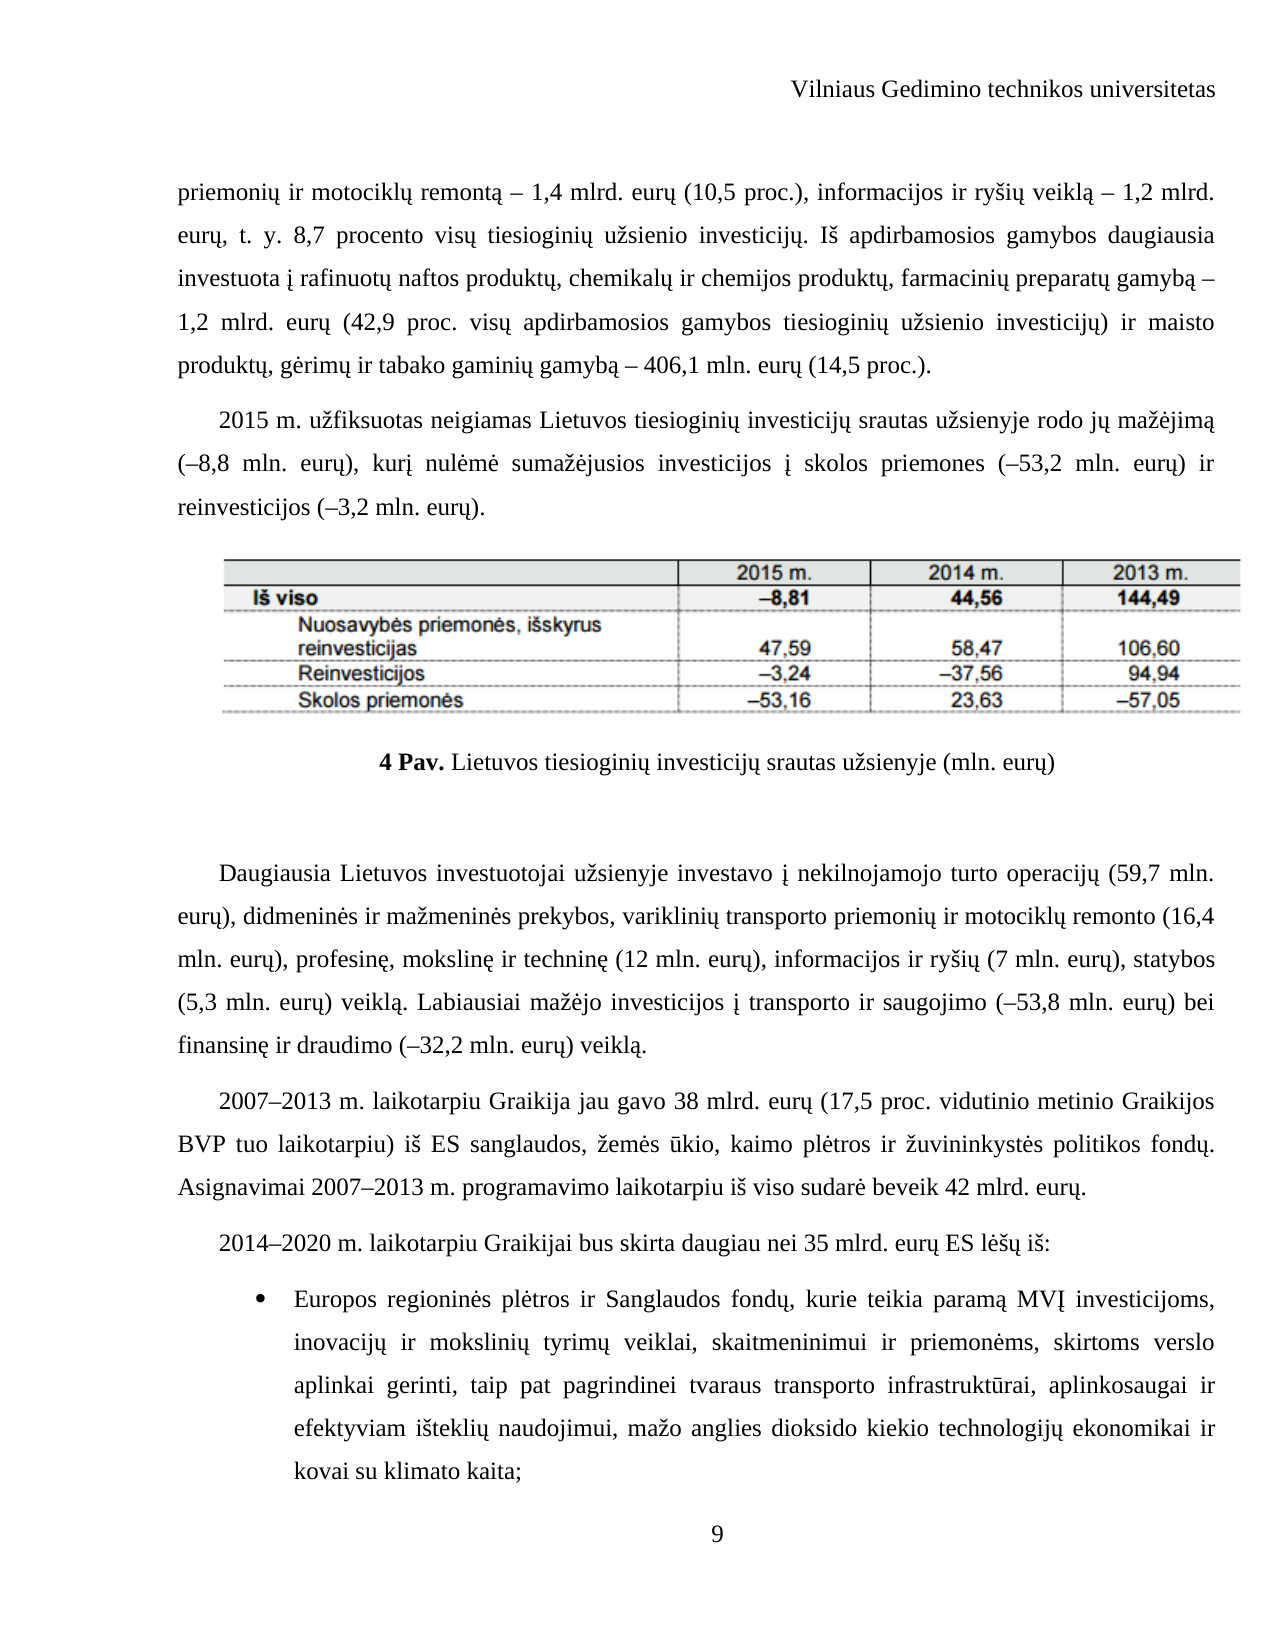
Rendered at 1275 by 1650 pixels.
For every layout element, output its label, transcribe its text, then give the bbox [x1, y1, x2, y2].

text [177, 177, 1216, 378]
text 4 Pav. Lietuvos tiesioginių investicijų srautas užsienyje (mln. eurų) [177, 747, 1216, 776]
list Europos regioninės plėtros ir Sanglaudos fondų, kurie teikia paramą MVĮ investicijoms, inovacijų ir mokslinių tyrimų veiklai, skaitmeninimui ir priemonėms, skirtoms verslo aplinkai gerinti, taip pat pagrindinei tvaraus transporto infrastruktūrai, aplinkosaugai ir efektyviam išteklių naudojimui, mažo anglies dioksido kiekio technologijų ekonomikai ir kovai su klimato kaita; [256, 1284, 1216, 1485]
text Daugiausia Lietuvos investuotojai užsienyje investavo į nekilnojamojo turto operacijų (59,7 mln. eurų), didmeninės ir mažmeninės prekybos, variklinių transporto priemonių ir motociklų remonto (16,4 mln. eurų), profesinę, mokslinę ir techninę (12 mln. eurų), informacijos ir ryšių (7 mln. eurų), statybos (5,3 mln. eurų) veiklą. Labiausiai mažėjo investicijos į transporto ir saugojimo (–53,8 mln. eurų) bei finansinę ir draudimo (–32,2 mln. eurų) veiklą. [177, 858, 1216, 1059]
text 2007–2013 m. laikotarpiu Graikija jau gavo 38 mlrd. eurų (17,5 proc. vidutinio metinio Graikijos BVP tuo laikotarpiu) iš ES sanglaudos, žemės ūkio, kaimo plėtros ir žuvininkystės politikos fondų. Asignavimai 2007–2013 m. programavimo laikotarpiu iš viso sudarė beveik 42 mlrd. eurų. [177, 1086, 1216, 1201]
picture [218, 547, 1250, 720]
text 2015 m. užfiksuotas neigiamas Lietuvos tiesioginių investicijų srautas užsienyje rodo jų mažėjimą (–8,8 mln. eurų), kurį nulėmė sumažėjusios investicijos į skolos priemones (–53,2 mln. eurų) ir reinvesticijos (–3,2 mln. eurų). [177, 405, 1216, 520]
text 2014–2020 m. laikotarpiu Graikijai bus skirta daugiau nei 35 mlrd. eurų ES lėšų iš: [177, 1228, 1216, 1257]
